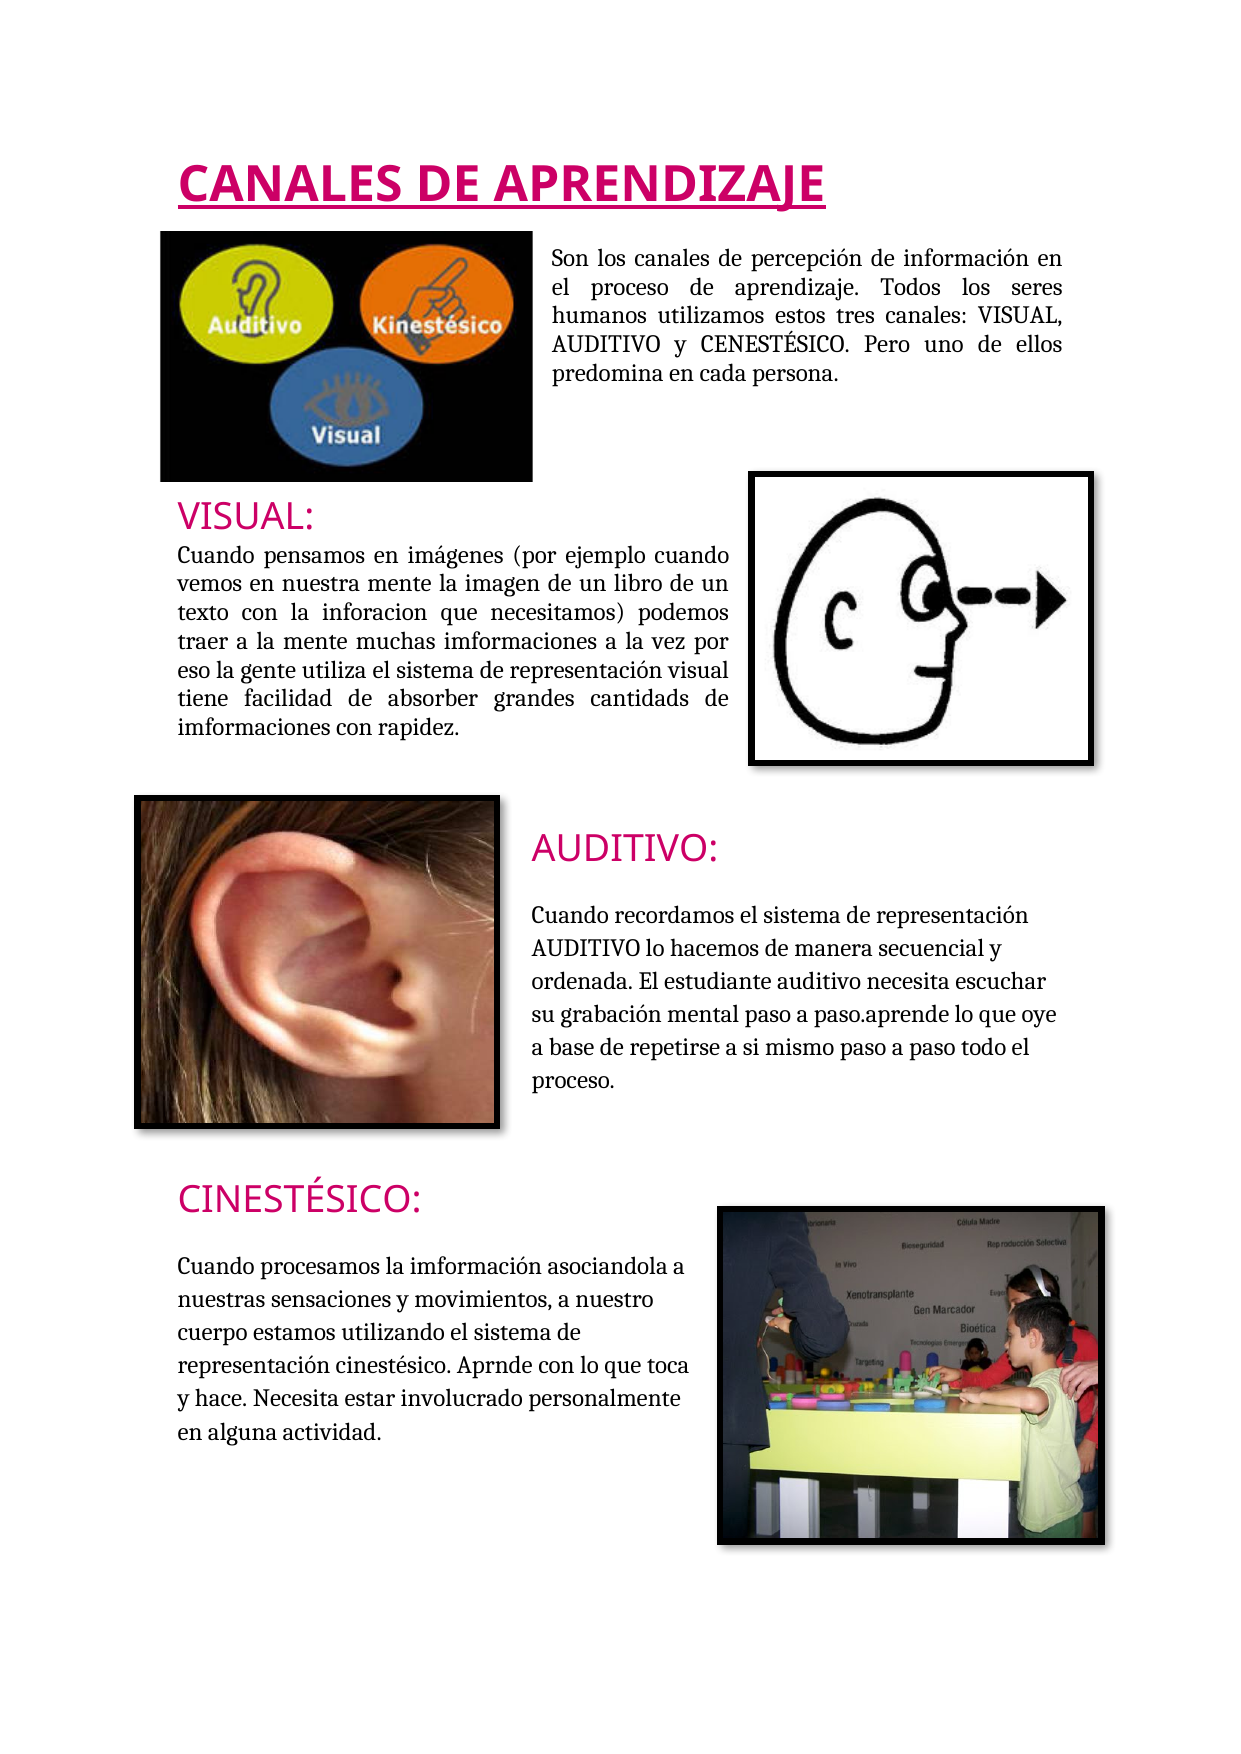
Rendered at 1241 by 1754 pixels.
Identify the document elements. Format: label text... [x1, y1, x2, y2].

text CINESTÉSICO: [177, 1173, 1063, 1224]
text VISUAL: [177, 489, 747, 541]
text Cuando pensamos en imágenes (por ejemplo cuando vemos en nuestra mente la imagen de un libro de un texto con la inforacion que necesitamos) podemos traer a la mente muchas imformaciones a la vez por eso la gente utiliza el sistema de representación visual tiene facilidad de absorber grandes cantidads de imformaciones con rapidez. [177, 541, 747, 742]
picture [159, 231, 533, 482]
text Son los canales de percepción de información en el proceso de aprendizaje. Todos los seres humanos utilizamos estos tres canales: VISUAL, AUDITIVO y CENESTÉSICO. Pero uno de ellos predomina en cada persona. [533, 244, 1063, 387]
text CANALES DE APRENDIZAJE [177, 148, 1063, 244]
text Cuando recordamos el sistema de representación AUDITIVO lo hacemos de manera secuencial y ordenada. El estudiante auditivo necesita escuchar su grabación mental paso a paso.aprende lo que oye a base de repetirse a si mismo paso a paso todo el proceso. [510, 901, 1063, 1095]
text Cuando procesamos la imformación asociandola a nuestras sensaciones y movimientos, a nuestro cuerpo estamos utilizando el sistema de representación cinestésico. Aprnde con lo que toca y hace. Necesita estar involucrado personalmente en alguna actividad. [177, 1252, 716, 1446]
picture [141, 801, 494, 1123]
picture [755, 477, 1088, 760]
picture [723, 1212, 1098, 1538]
text AUDITIVO: [510, 821, 1063, 872]
